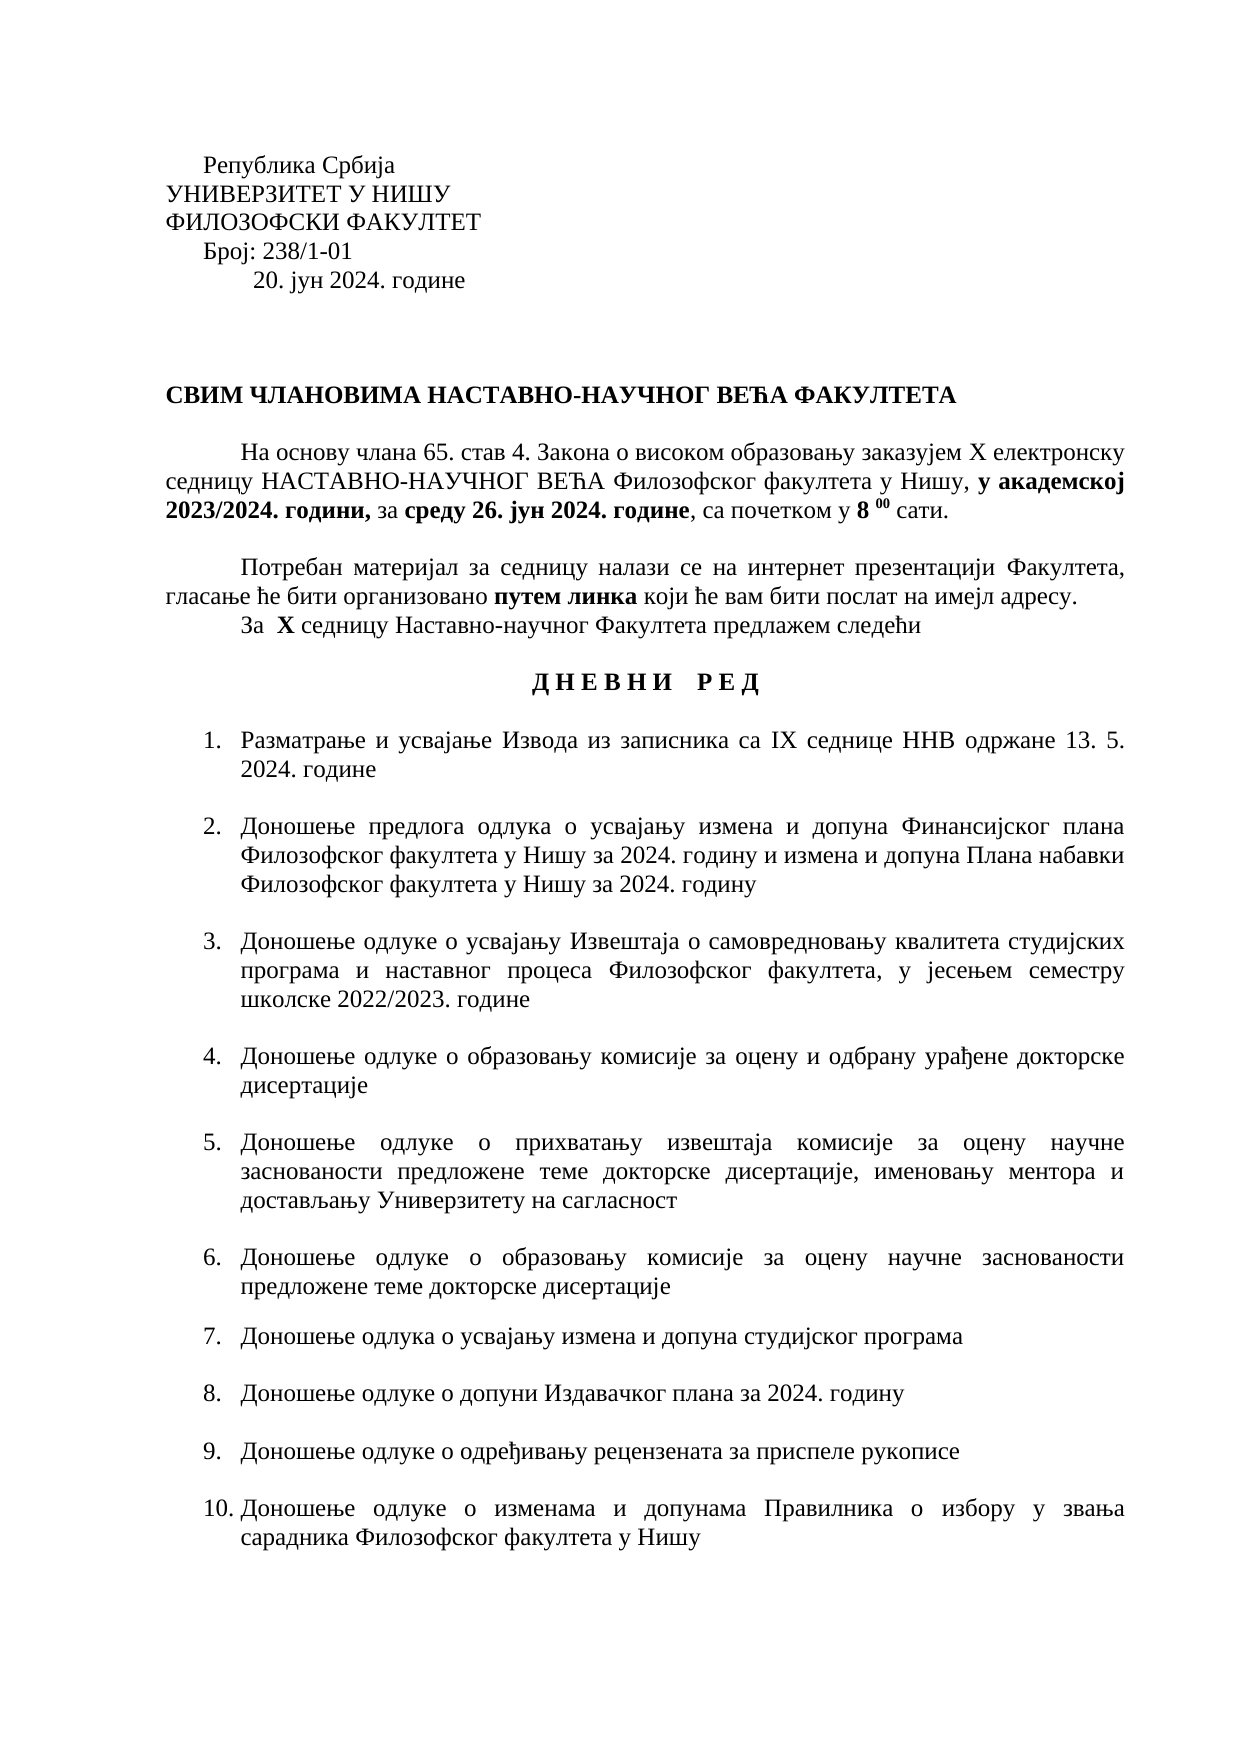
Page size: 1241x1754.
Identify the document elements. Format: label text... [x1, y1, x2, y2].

list Доношење предлога одлукa о усвајању измена и допуна Финансијског плана Филозофског факултета у Нишу за 2024. годину и измена и допуна Плана набавки Филозофског факултета у Нишу за 2024. годину [203, 811, 1125, 897]
list Доношење одлуке о образовању комисије за оцену научне заснованости предложене теме докторске дисертацијe [203, 1242, 1125, 1300]
text Република Србија [165, 150, 1125, 179]
list Доношење одлуке о образовању комисије за oцену и одбрану урађене докторске дисертације [203, 1041, 1125, 1099]
text УНИВЕРЗИТЕТ У НИШУ [165, 179, 1125, 207]
list Доношење одлуке о изменама и допунама Правилника о избору у звања сарадника Филозофског факултета у Нишу [203, 1493, 1125, 1551]
text Потребан материјал за седницу налази се на интернет презентацији Факултета, гласање ће бити организовано путем линка који ће вам бити послат на имејл адресу. [165, 552, 1125, 610]
list Доношење одлуке о допуни Издавачког плана за 2024. годину [203, 1378, 1125, 1407]
text За X седницу Наставно-научног Факултета предлажем следећи [165, 610, 1125, 639]
text 20. јун 2024. године [165, 265, 1125, 294]
list Доношење одлукe о усвајању Извештаја о самовредновању квалитета студијских програма и наставног процеса Филозофског факултета, у јесењем семестру школске 2022/2023. године [203, 926, 1125, 1012]
list Разматрање и усвајање Извода из записника са IX седнице ННВ одржане 13. 5. 2024. године [203, 725, 1125, 782]
list Доношење одлукe о прихватању извештаја комисије за оцену научне заснованости предложене теме докторске дисертације, именовању ментора и достављању Универзитету на сагласност [203, 1127, 1125, 1214]
list Доношење одлука о усвајању измена и допуна студијскoг програма [203, 1321, 1125, 1349]
text Број: 238/1-01 [165, 236, 1125, 265]
list Доношење одлуке о одређивању рецензената за приспеле рукописе [203, 1436, 1125, 1464]
text На основу члана 65. став 4. Закона о високом образовању заказујем X електронску седницу НАСТАВНО-НАУЧНОГ ВЕЋА Филозофског факултета у Нишу, у академској 2023/2024. години, за среду 26. јун 2024. године, са почетком у 8 00 сати. [165, 437, 1125, 524]
text ФИЛОЗОФСКИ ФАКУЛТЕТ [165, 207, 1125, 236]
text СВИМ ЧЛАНОВИМА НАСТАВНО-НАУЧНОГ ВЕЋА ФАКУЛТЕТА [165, 380, 1125, 409]
text Д Н Е В Н И Р Е Д [165, 667, 1125, 696]
